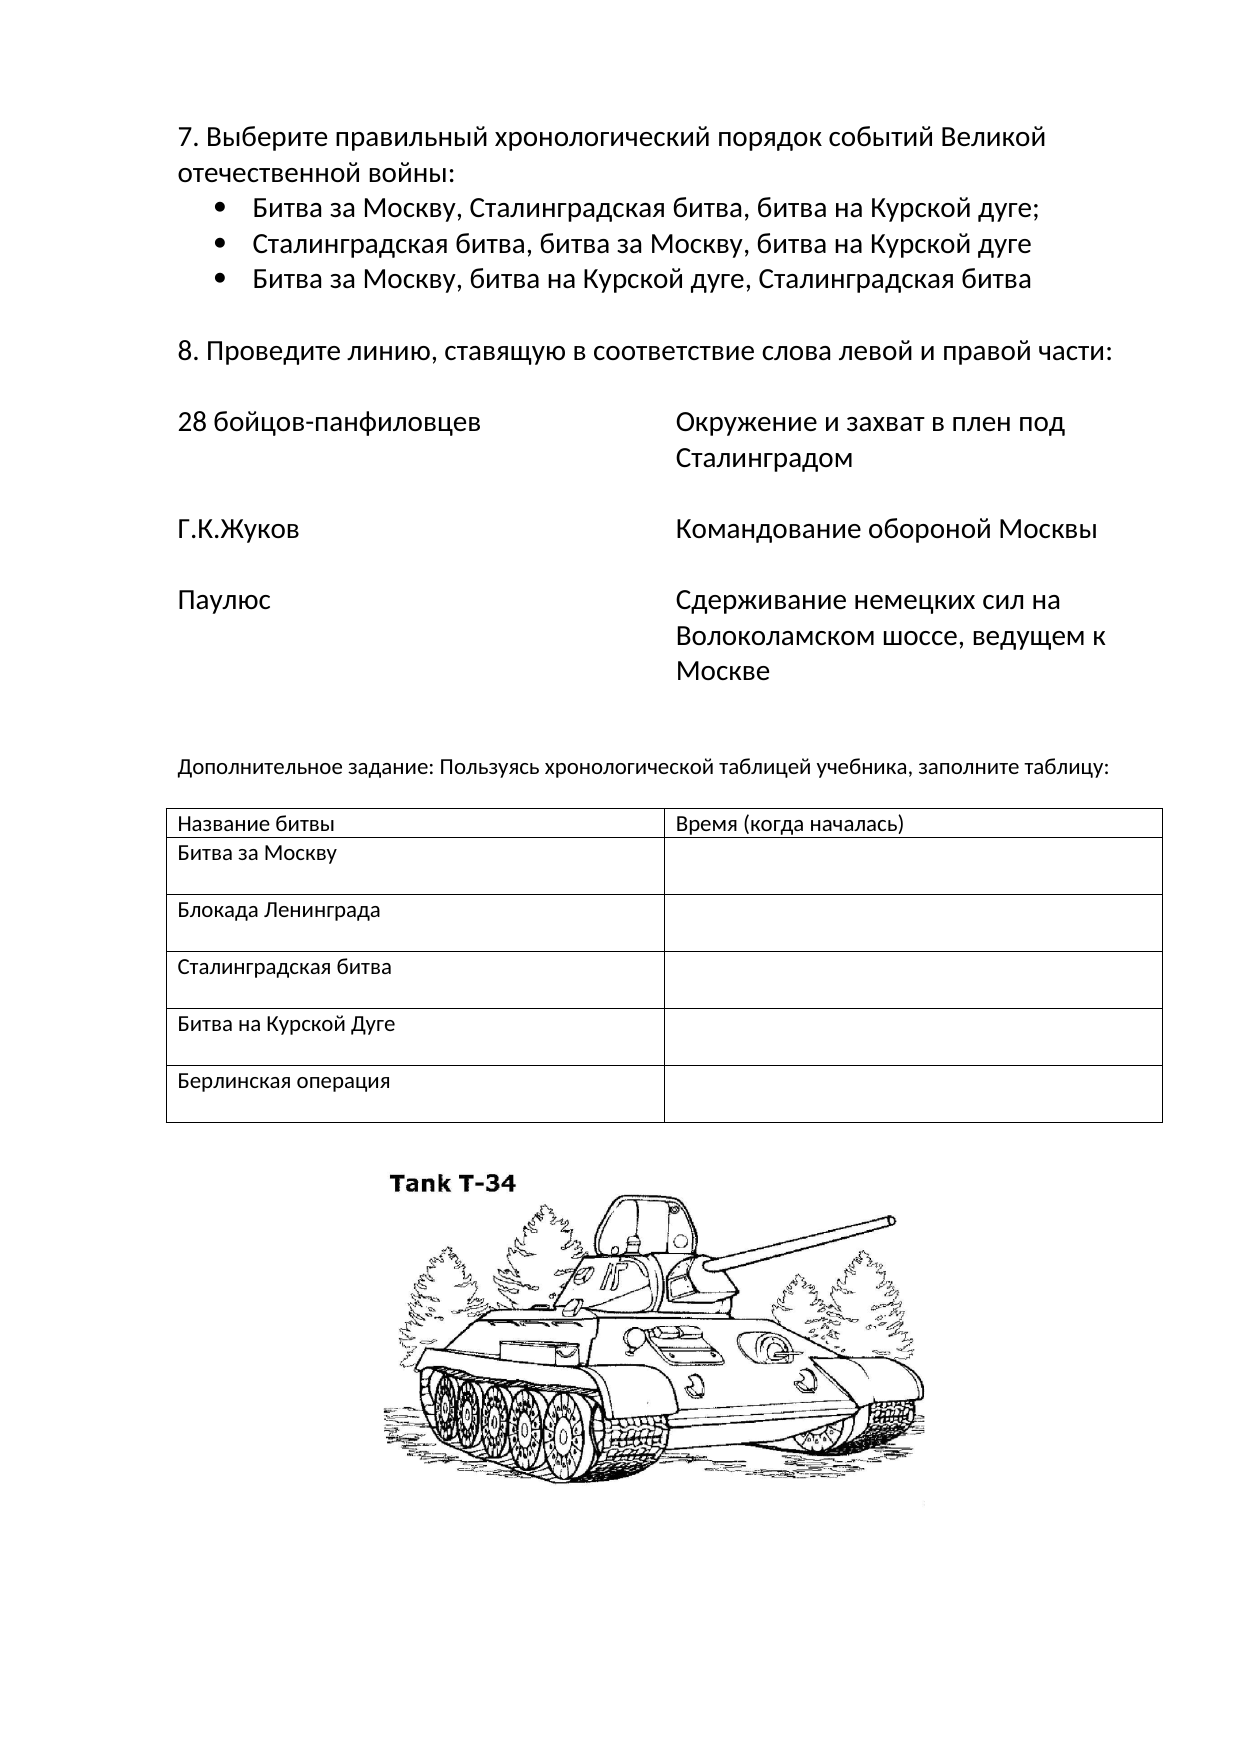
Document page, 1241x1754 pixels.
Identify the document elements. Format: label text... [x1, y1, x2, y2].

table_cell [665, 1009, 1162, 1065]
table_header Время (когда началась) [665, 809, 1162, 837]
table_cell Командование обороной Москвы [664, 510, 1163, 581]
table_cell [665, 895, 1162, 951]
table_header Название битвы [167, 809, 664, 837]
table_cell Г.К.Жуков [166, 510, 664, 581]
table_cell Сталинградская битва [167, 952, 664, 1008]
text Дополнительное задание: Пользуясь хронологической таблицей учебника, заполните таблицу: [177, 752, 1152, 780]
text 7. Выберите правильный хронологический порядок событий Великой отечественной войны: [177, 118, 1152, 189]
picture [383, 1161, 925, 1538]
list Битва за Москву, битва на Курской дуге, Сталинградская битва [215, 261, 1152, 296]
text 8. Проведите линию, ставящую в соответствие слова левой и правой части: [177, 332, 1152, 367]
table_cell Блокада Ленинграда [167, 895, 664, 951]
table_cell Паулюс [166, 581, 664, 688]
list Сталинградская битва, битва за Москву, битва на Курской дуге [215, 225, 1152, 261]
table_header Окружение и захват в плен под Сталинградом [664, 403, 1163, 510]
table_cell Сдерживание немецких сил на Волоколамском шоссе, ведущем к Москве [664, 581, 1163, 688]
list Битва за Москву, Сталинградская битва, битва на Курской дуге; [215, 189, 1152, 225]
table_cell [665, 1066, 1162, 1122]
table_cell Битва на Курской Дуге [167, 1009, 664, 1065]
table_cell [665, 952, 1162, 1008]
table_cell Битва за Москву [167, 838, 664, 894]
table_cell Берлинская операция [167, 1066, 664, 1122]
table_cell [665, 838, 1162, 894]
table_header 28 бойцов-панфиловцев [166, 403, 664, 510]
